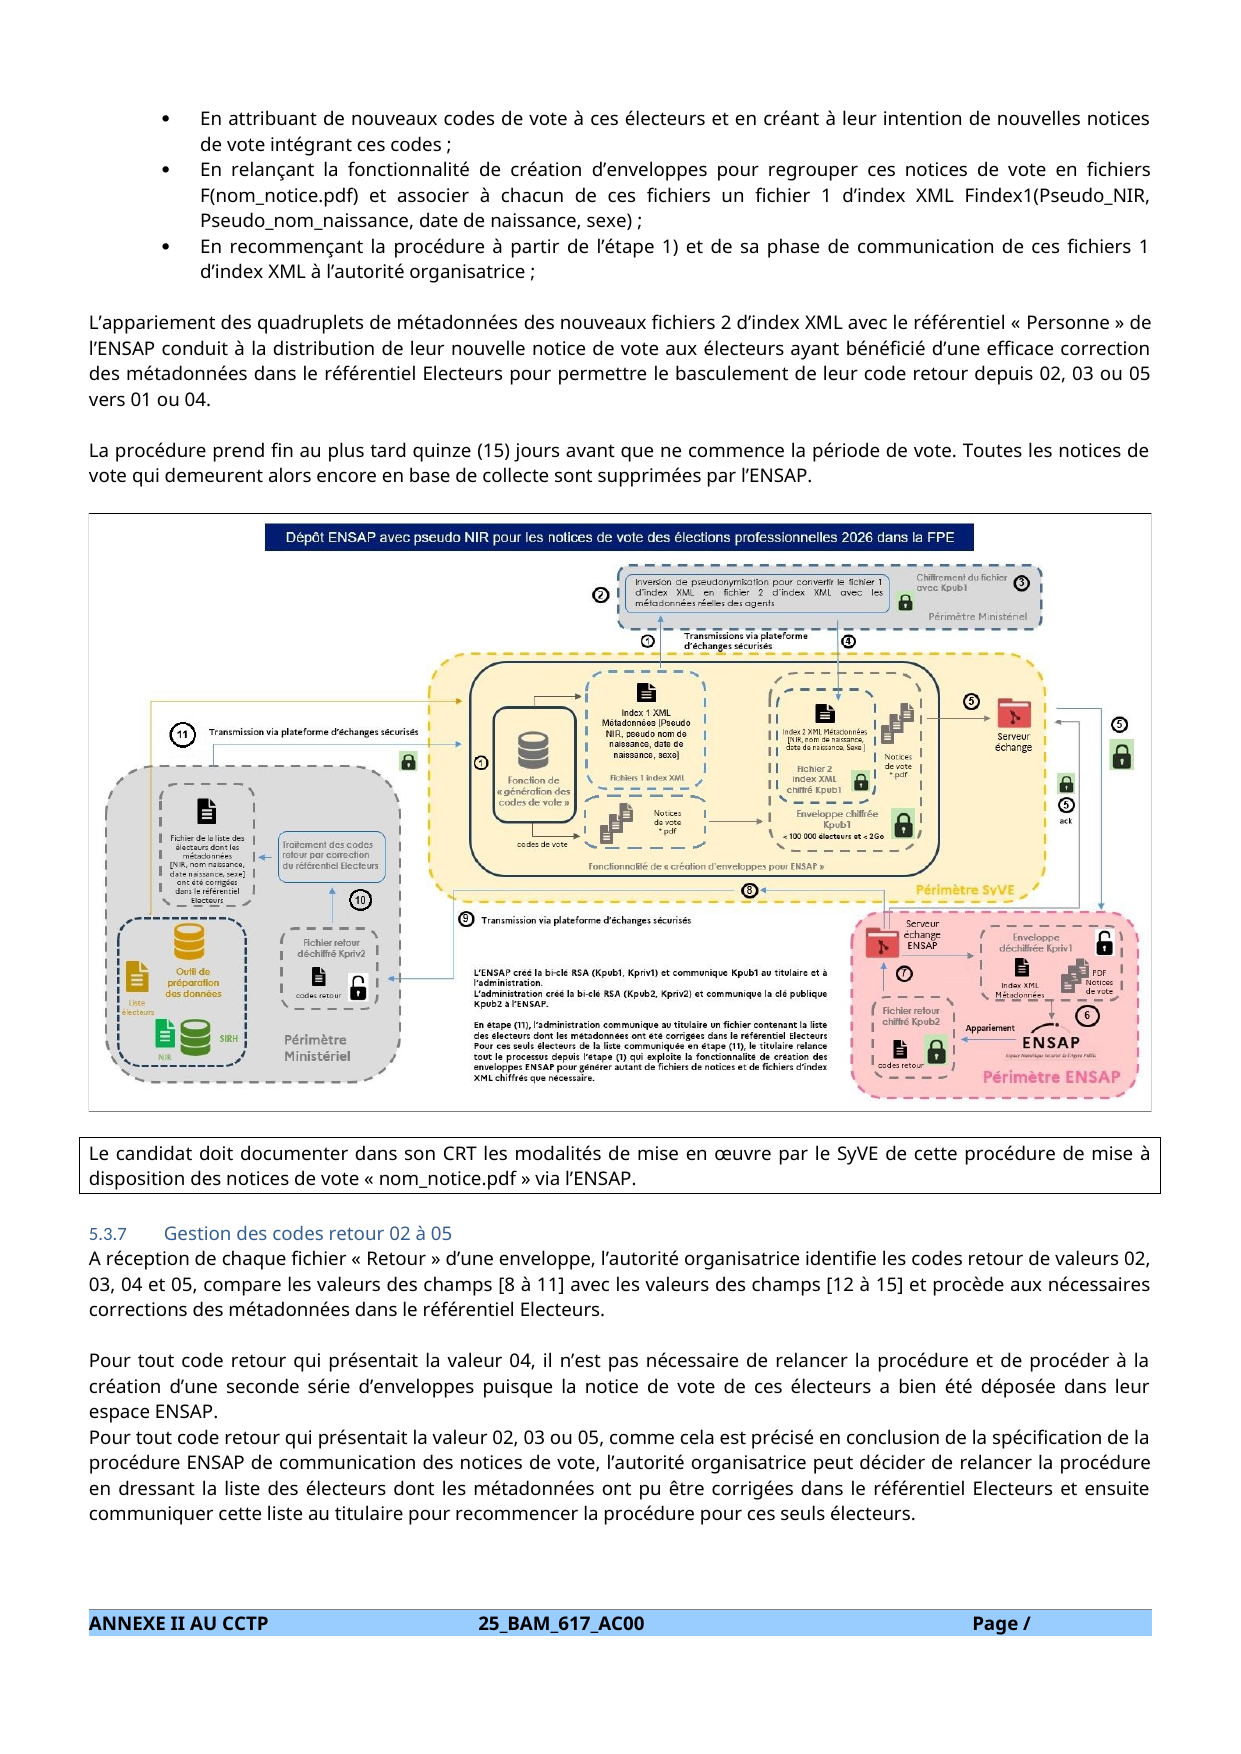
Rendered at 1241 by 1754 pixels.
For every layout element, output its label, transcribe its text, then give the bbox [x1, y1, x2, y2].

list En relançant la fonctionnalité de création d’enveloppes pour regrouper ces notices de vote en fichiers F(nom_notice.pdf) et associer à chacun de ces fichiers un fichier 1 d’index XML Findex1(Pseudo_NIR, Pseudo_nom_naissance, date de naissance, sexe) ; [162, 157, 1152, 233]
subtitle Gestion des codes retour 02 à 05 [89, 1220, 1152, 1245]
text La procédure prend fin au plus tard quinze (15) jours avant que ne commence la période de vote. Toutes les notices de vote qui demeurent alors encore en base de collecte sont supprimées par l’ENSAP. [89, 437, 1152, 488]
text A réception de chaque fichier « Retour » d’une enveloppe, l’autorité organisatrice identifie les codes retour de valeurs 02, 03, 04 et 05, compare les valeurs des champs [8 à 11] avec les valeurs des champs [12 à 15] et procède aux nécessaires corrections des métadonnées dans le référentiel Electeurs. [89, 1245, 1152, 1322]
text L’appariement des quadruplets de métadonnées des nouveaux fichiers 2 d’index XML avec le référentiel « Personne » de l’ENSAP conduit à la distribution de leur nouvelle notice de vote aux électeurs ayant bénéficié d’une efficace correction des métadonnées dans le référentiel Electeurs pour permettre le basculement de leur code retour depuis 02, 03 ou 05 vers 01 ou 04. [89, 310, 1152, 412]
text Pour tout code retour qui présentait la valeur 04, il n’est pas nécessaire de relancer la procédure et de procéder à la création d’une seconde série d’enveloppes puisque la notice de vote de ces électeurs a bien été déposée dans leur espace ENSAP. [89, 1347, 1152, 1424]
list En recommençant la procédure à partir de l’étape 1) et de sa phase de communication de ces fichiers 1 d’index XML à l’autorité organisatrice ; [162, 233, 1152, 284]
picture [88, 513, 1152, 1112]
text Pour tout code retour qui présentait la valeur 02, 03 ou 05, comme cela est précisé en conclusion de la spécification de la procédure ENSAP de communication des notices de vote, l’autorité organisatrice peut décider de relancer la procédure en dressant la liste des électeurs dont les métadonnées ont pu être corrigées dans le référentiel Electeurs et ensuite communiquer cette liste au titulaire pour recommencer la procédure pour ces seuls électeurs. [89, 1424, 1152, 1526]
text Le candidat doit documenter dans son CRT les modalités de mise en œuvre par le SyVE de cette procédure de mise à disposition des notices de vote « nom_notice.pdf » via l’ENSAP. [80, 1138, 1160, 1193]
list En attribuant de nouveaux codes de vote à ces électeurs et en créant à leur intention de nouvelles notices de vote intégrant ces codes ; [162, 106, 1152, 157]
